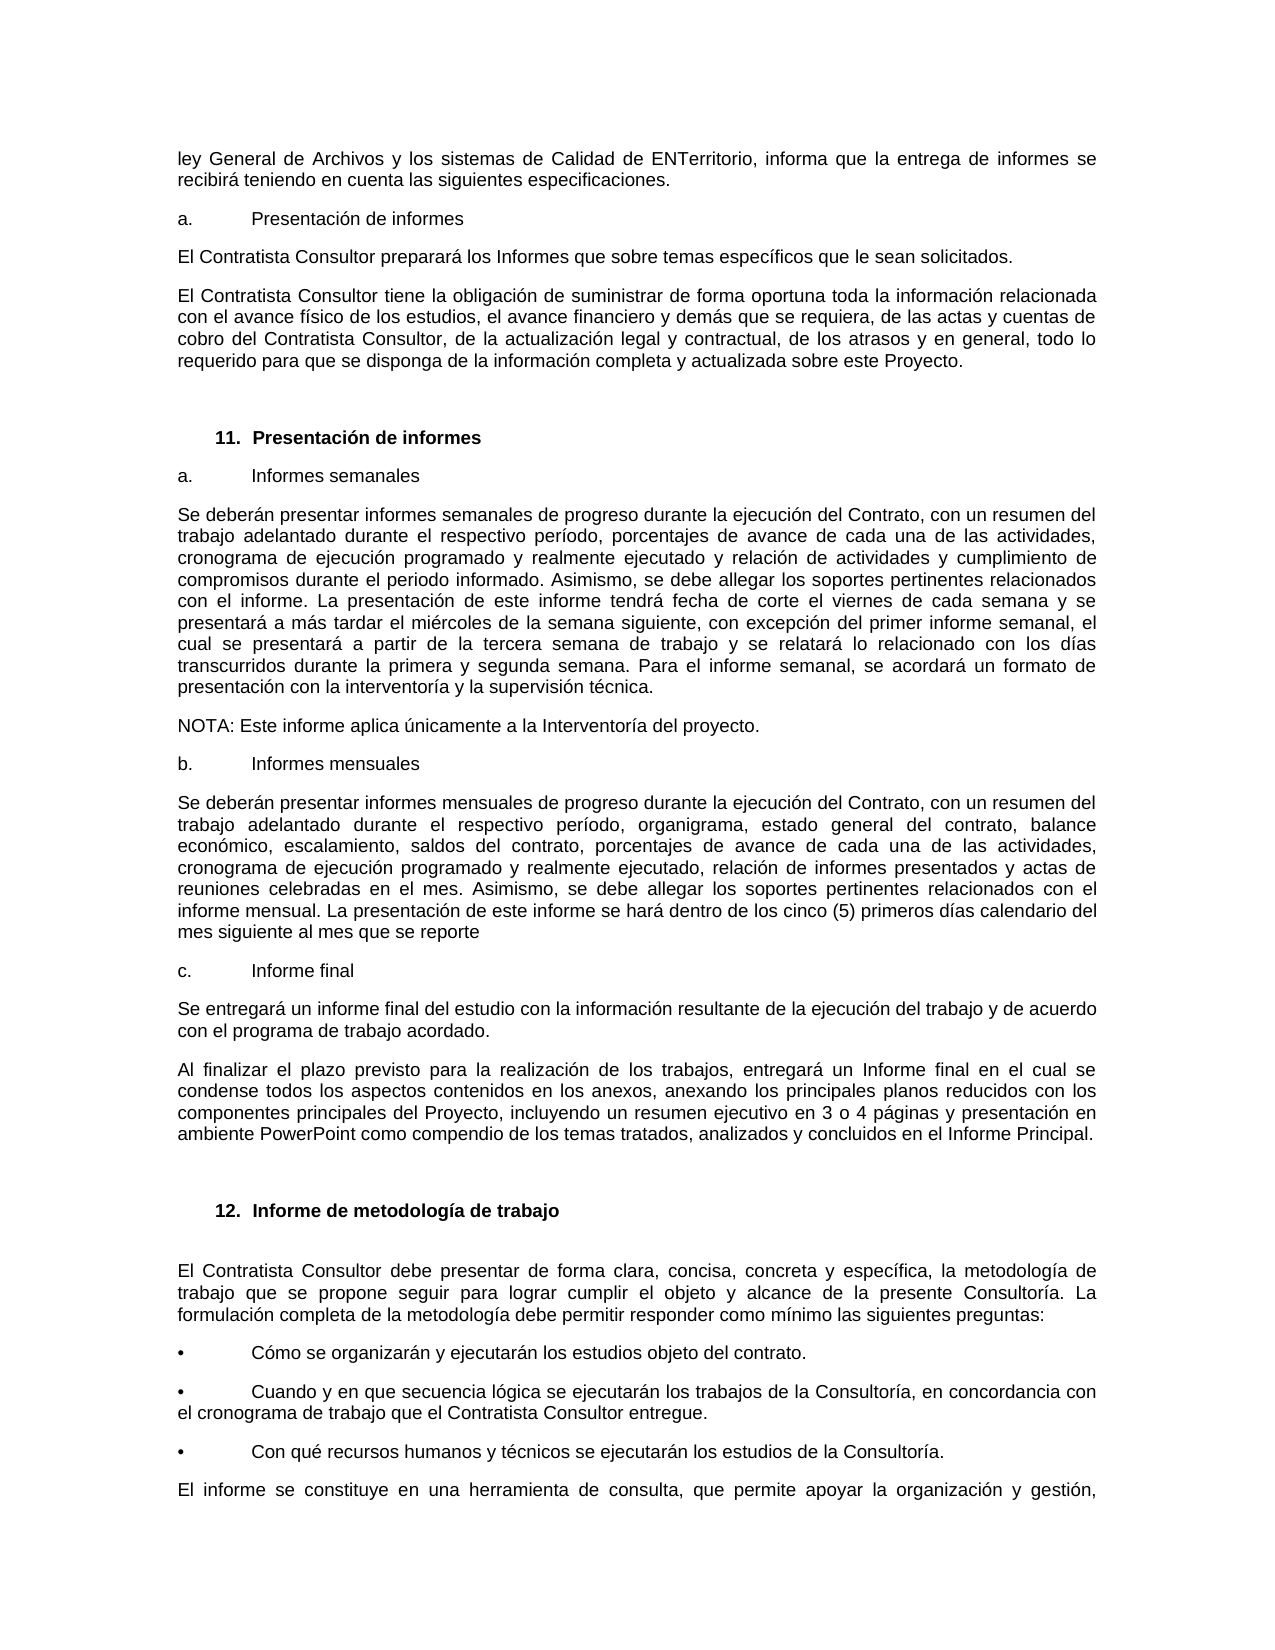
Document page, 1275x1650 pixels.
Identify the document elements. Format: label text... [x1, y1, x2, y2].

text Se entregará un informe final del estudio con la información resultante de la ejecución del trabajo y de acuerdo con el programa de trabajo acordado. [177, 998, 1097, 1041]
text • Con qué recursos humanos y técnicos se ejecutarán los estudios de la Consultoría. [177, 1441, 1097, 1462]
text NOTA: Este informe aplica únicamente a la Interventoría del proyecto. [177, 715, 1097, 736]
list Presentación de informes [215, 427, 1097, 448]
text c. Informe final [177, 960, 1097, 981]
text • Cuando y en que secuencia lógica se ejecutarán los trabajos de la Consultoría, en concordancia con el cronograma de trabajo que el Contratista Consultor entregue. [177, 1380, 1097, 1423]
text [177, 1479, 1097, 1501]
text a. Informes semanales [177, 465, 1097, 487]
text • Cómo se organizarán y ejecutarán los estudios objeto del contrato. [177, 1342, 1097, 1363]
text El Contratista Consultor tiene la obligación de suministrar de forma oportuna toda la información relacionada con el avance físico de los estudios, el avance financiero y demás que se requiera, de las actas y cuentas de cobro del Contratista Consultor, de la actualización legal y contractual, de los atrasos y en general, todo lo requerido para que se disponga de la información completa y actualizada sobre este Proyecto. [177, 285, 1097, 371]
text Se deberán presentar informes semanales de progreso durante la ejecución del Contrato, con un resumen del trabajo adelantado durante el respectivo período, porcentajes de avance de cada una de las actividades, cronograma de ejecución programado y realmente ejecutado y relación de actividades y cumplimiento de compromisos durante el periodo informado. Asimismo, se debe allegar los soportes pertinentes relacionados con el informe. La presentación de este informe tendrá fecha de corte el viernes de cada semana y se presentará a más tardar el miércoles de la semana siguiente, con excepción del primer informe semanal, el cual se presentará a partir de la tercera semana de trabajo y se relatará lo relacionado con los días transcurridos durante la primera y segunda semana. Para el informe semanal, se acordará un formato de presentación con la interventoría y la supervisión técnica. [177, 504, 1097, 698]
text El Contratista Consultor debe presentar de forma clara, concisa, concreta y específica, la metodología de trabajo que se propone seguir para lograr cumplir el objeto y alcance de la presente Consultoría. La formulación completa de la metodología debe permitir responder como mínimo las siguientes preguntas: [177, 1260, 1097, 1325]
text a. Presentación de informes [177, 208, 1097, 229]
text b. Informes mensuales [177, 753, 1097, 775]
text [177, 148, 1097, 191]
list Informe de metodología de trabajo [215, 1200, 1097, 1222]
text El Contratista Consultor preparará los Informes que sobre temas específicos que le sean solicitados. [177, 246, 1097, 268]
text Al finalizar el plazo previsto para la realización de los trabajos, entregará un Informe final en el cual se condense todos los aspectos contenidos en los anexos, anexando los principales planos reducidos con los componentes principales del Proyecto, incluyendo un resumen ejecutivo en 3 o 4 páginas y presentación en ambiente PowerPoint como compendio de los temas tratados, analizados y concluidos en el Informe Principal. [177, 1058, 1097, 1144]
text Se deberán presentar informes mensuales de progreso durante la ejecución del Contrato, con un resumen del trabajo adelantado durante el respectivo período, organigrama, estado general del contrato, balance económico, escalamiento, saldos del contrato, porcentajes de avance de cada una de las actividades, cronograma de ejecución programado y realmente ejecutado, relación de informes presentados y actas de reuniones celebradas en el mes. Asimismo, se debe allegar los soportes pertinentes relacionados con el informe mensual. La presentación de este informe se hará dentro de los cinco (5) primeros días calendario del mes siguiente al mes que se reporte [177, 792, 1097, 943]
